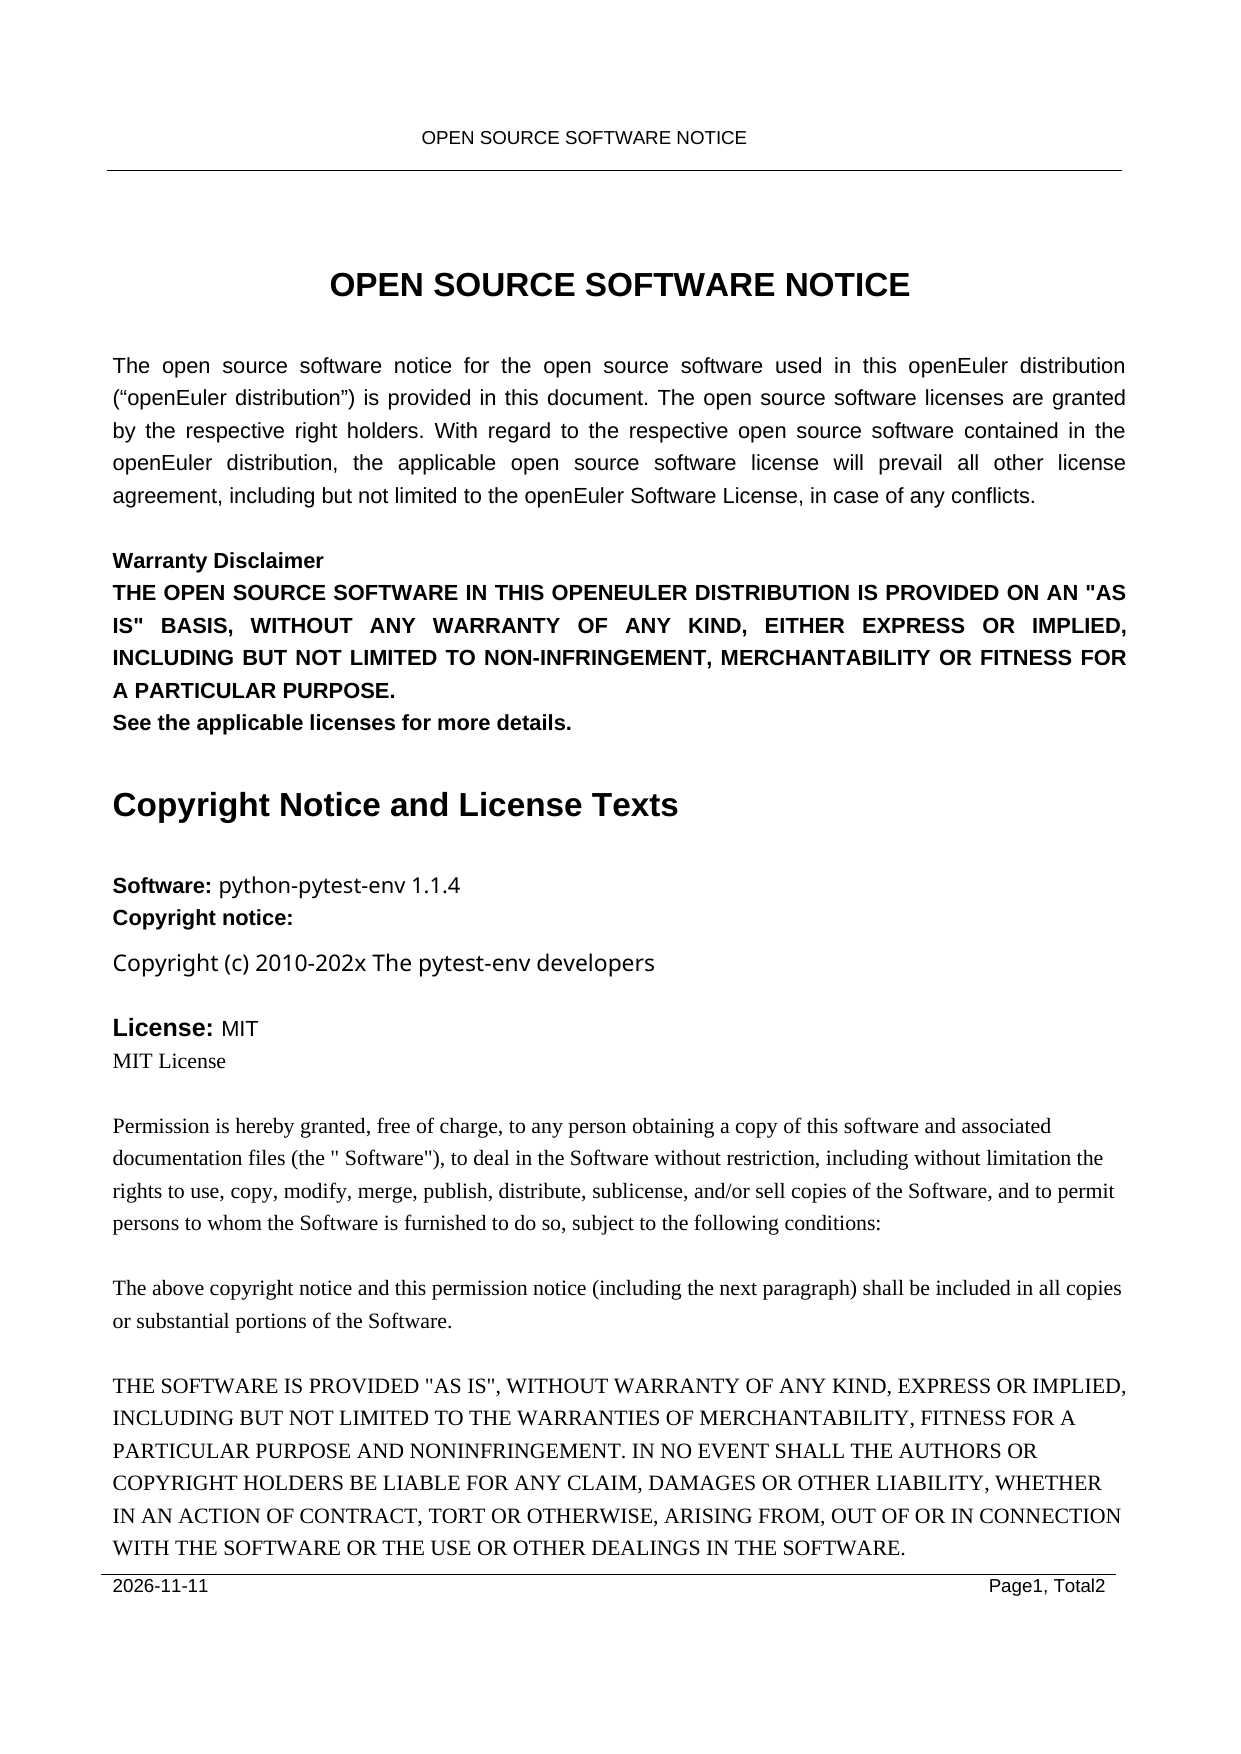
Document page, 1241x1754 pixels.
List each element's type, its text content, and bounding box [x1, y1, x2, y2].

text License: MIT [112, 1012, 1128, 1044]
text OPEN SOURCE SOFTWARE NOTICE [112, 251, 1128, 316]
text The open source software notice for the open source software used in this openEuler distribution (“openEuler distribution”) is provided in this document. The open source software licenses are granted by the respective right holders. With regard to the respective open source software contained in the openEuler distribution, the applicable open source software license will prevail all other license agreement, including but not limited to the openEuler Software License, in case of any conflicts. [112, 349, 1128, 511]
title Software: python-pytest-env 1.1.4 [112, 869, 1128, 901]
text Warranty Disclaimer [112, 544, 1128, 576]
text Copyright notice: [112, 901, 1128, 934]
text Copyright Notice and License Texts [112, 771, 1128, 836]
text Copyright (c) 2010-202x The pytest-env developers [112, 947, 1128, 1012]
text THE OPEN SOURCE SOFTWARE IN THIS OPENEULER DISTRIBUTION IS PROVIDED ON AN "AS IS" BASIS, WITHOUT ANY WARRANTY OF ANY KIND, EITHER EXPRESS OR IMPLIED, INCLUDING BUT NOT LIMITED TO NON-INFRINGEMENT, MERCHANTABILITY OR FITNESS FOR A PARTICULAR PURPOSE. See the applicable licenses for more details. [112, 576, 1128, 739]
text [112, 1044, 1128, 1564]
